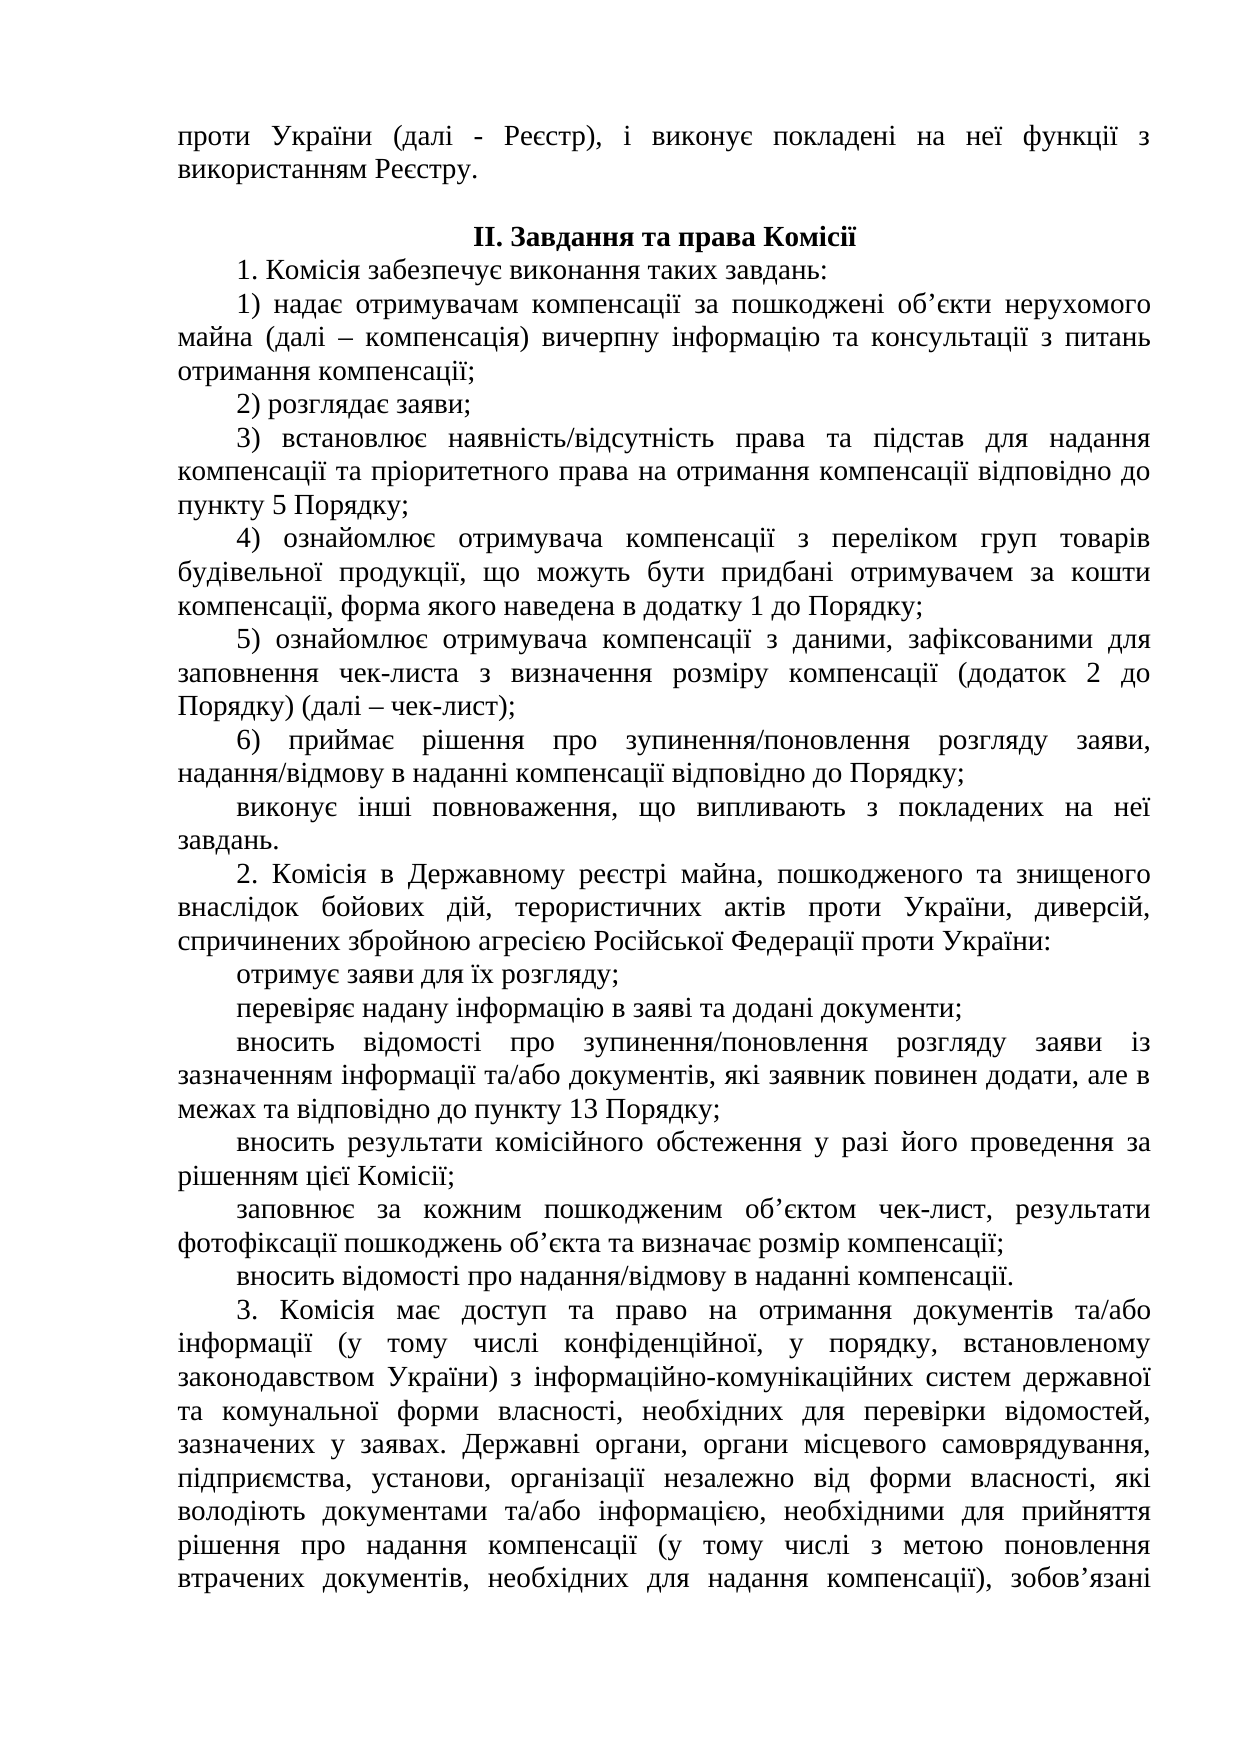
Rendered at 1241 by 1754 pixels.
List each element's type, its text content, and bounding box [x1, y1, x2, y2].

text ІІ. Завдання та права Комісії [177, 219, 1152, 252]
text 6) приймає рішення про зупинення/поновлення розгляду заяви, надання/відмову в наданні компенсації відповідно до Порядку; [177, 722, 1152, 789]
text отримує заяви для їх розгляду; [177, 957, 1152, 990]
text заповнює за кожним пошкодженим об’єктом чек-лист, результати фотофіксації пошкоджень об’єкта та визначає розмір компенсації; [177, 1191, 1152, 1258]
text 5) ознайомлює отримувача компенсації з даними, зафіксованими для заповнення чек-листа з визначення розміру компенсації (додаток 2 до Порядку) (далі – чек-лист); [177, 621, 1152, 722]
text 3) встановлює наявність/відсутність права та підстав для надання компенсації та пріоритетного права на отримання компенсації відповідно до пункту 5 Порядку; [177, 420, 1152, 521]
text вносить результати комісійного обстеження у разі його проведення за рішенням цієї Комісії; [177, 1124, 1152, 1191]
text 2) розглядає заяви; [177, 386, 1152, 420]
text 2. Комісія в Державному реєстрі майна, пошкодженого та знищеного внаслідок бойових дій, терористичних актів проти України, диверсій, спричинених збройною агресією Російської Федерації проти України: [177, 856, 1152, 957]
text виконує інші повноваження, що випливають з покладених на неї завдань. [177, 789, 1152, 856]
text 1. Комісія забезпечує виконання таких завдань: [177, 252, 1152, 286]
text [177, 118, 1152, 185]
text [177, 1292, 1152, 1594]
text вносить відомості про надання/відмову в наданні компенсації. [177, 1258, 1152, 1292]
text 1) надає отримувачам компенсації за пошкоджені об’єкти нерухомого майна (далі – компенсація) вичерпну інформацію та консультації з питань отримання компенсації; [177, 286, 1152, 386]
text вносить відомості про зупинення/поновлення розгляду заяви із зазначенням інформації та/або документів, які заявник повинен додати, але в межах та відповідно до пункту 13 Порядку; [177, 1024, 1152, 1124]
text 4) ознайомлює отримувача компенсації з переліком груп товарів будівельної продукції, що можуть бути придбані отримувачем за кошти компенсації, форма якого наведена в додатку 1 до Порядку; [177, 521, 1152, 621]
text перевіряє надану інформацію в заяві та додані документи; [177, 990, 1152, 1024]
